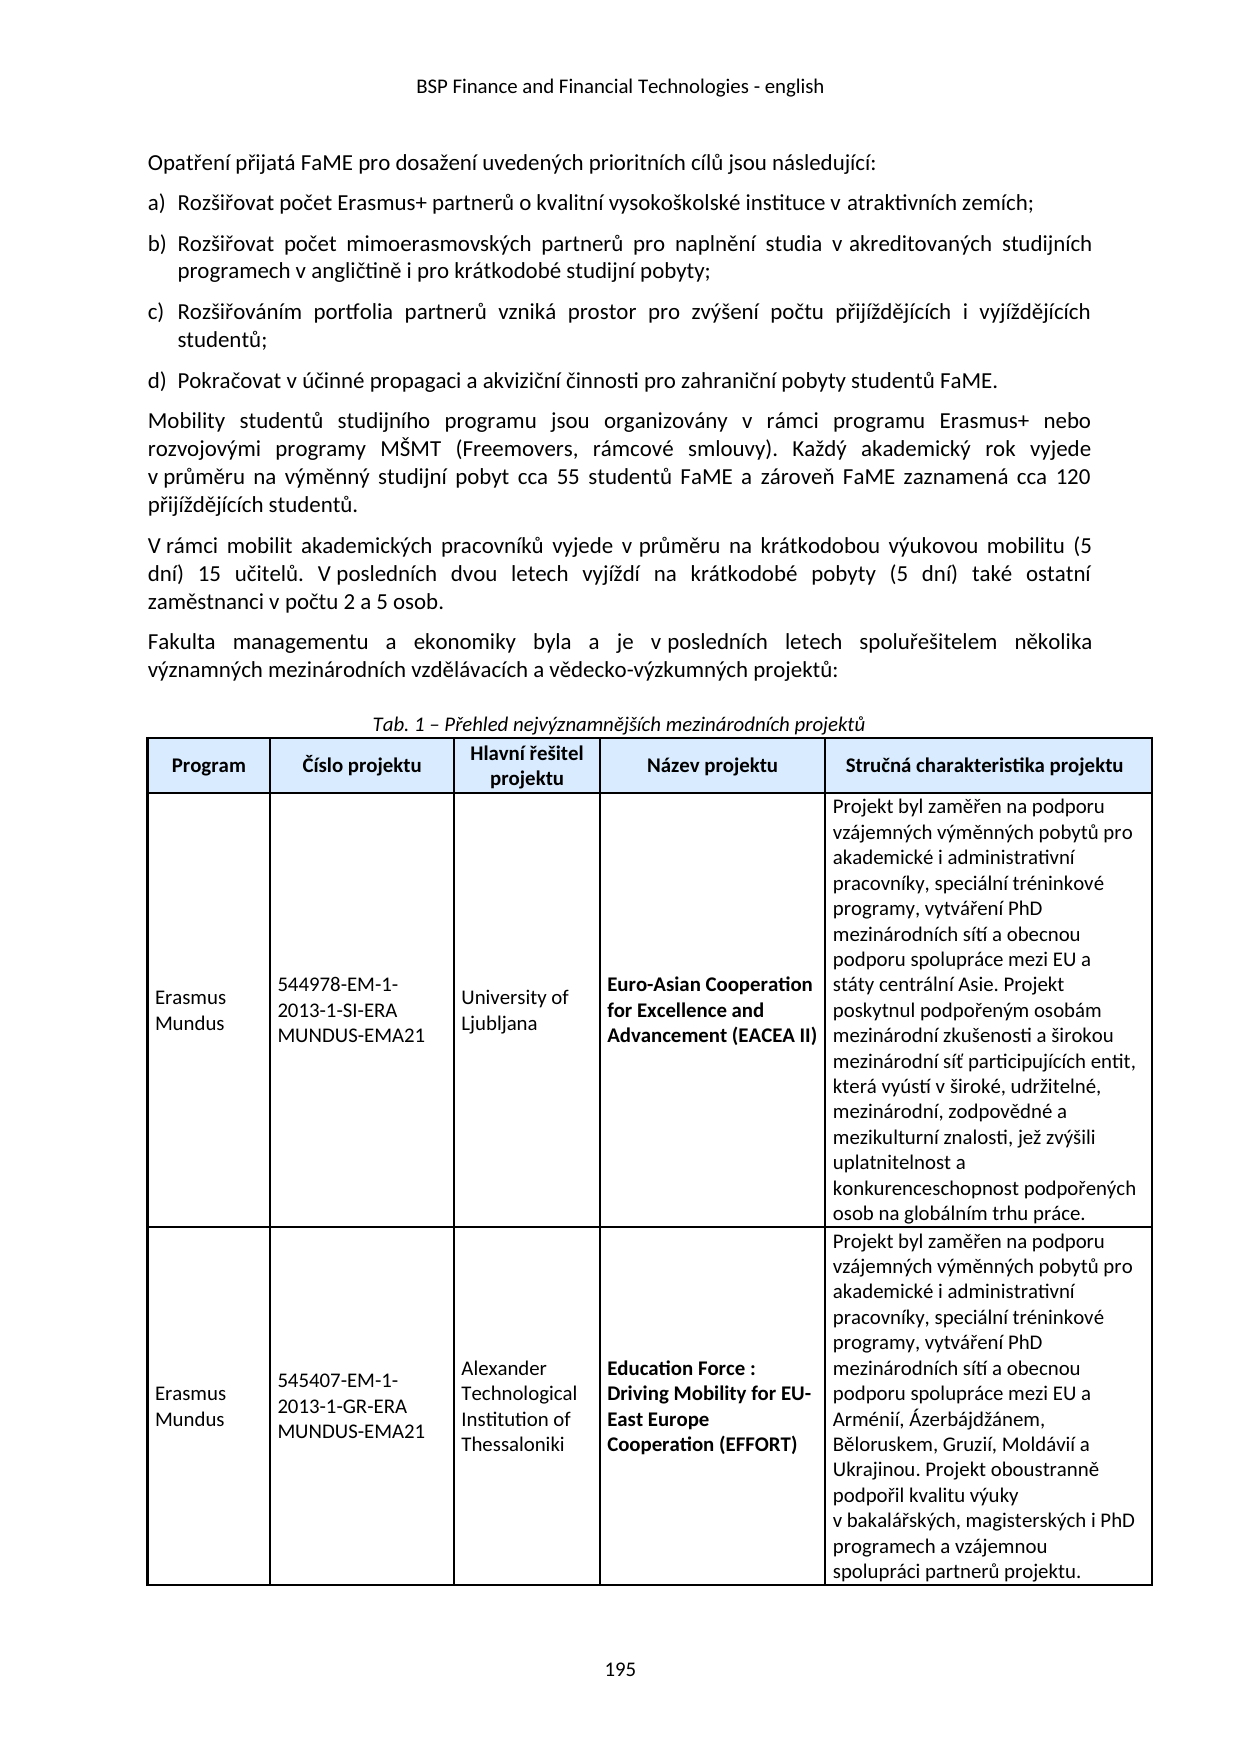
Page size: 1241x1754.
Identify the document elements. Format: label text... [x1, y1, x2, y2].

text Fakulta managementu a ekonomiky byla a je v posledních letech spoluřešitelem několika významných mezinárodních vzdělávacích a vědecko-výzkumných projektů: [148, 627, 1093, 683]
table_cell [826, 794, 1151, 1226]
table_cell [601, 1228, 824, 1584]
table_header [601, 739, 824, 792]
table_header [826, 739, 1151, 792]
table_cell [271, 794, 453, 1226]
list Pokračovat v účinné propagaci a akviziční činnosti pro zahraniční pobyty studentů FaME. [148, 366, 1093, 394]
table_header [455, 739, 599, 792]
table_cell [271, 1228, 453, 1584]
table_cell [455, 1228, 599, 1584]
text Tab. 1 – Přehled nejvýznamnějších mezinárodních projektů [148, 711, 1093, 737]
text V rámci mobilit akademických pracovníků vyjede v průměru na krátkodobou výukovou mobilitu (5 dní) 15 učitelů. V posledních dvou letech vyjíždí na krátkodobé pobyty (5 dní) také ostatní zaměstnanci v počtu 2 a 5 osob. [148, 531, 1093, 615]
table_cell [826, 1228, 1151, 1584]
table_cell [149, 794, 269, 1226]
list Rozšiřovat počet Erasmus+ partnerů o kvalitní vysokoškolské instituce v atraktivních zemích; [148, 188, 1093, 216]
text Opatření přijatá FaME pro dosažení uvedených prioritních cílů jsou následující: [148, 148, 1093, 176]
list Rozšiřováním portfolia partnerů vzniká prostor pro zvýšení počtu přijíždějících i vyjíždějících studentů; [148, 297, 1093, 353]
list Rozšiřovat počet mimoerasmovských partnerů pro naplnění studia v akreditovaných studijních programech v angličtině i pro krátkodobé studijní pobyty; [148, 229, 1093, 285]
text Mobility studentů studijního programu jsou organizovány v rámci programu Erasmus+ nebo rozvojovými programy MŠMT (Freemovers, rámcové smlouvy). Každý akademický rok vyjede v průměru na výměnný studijní pobyt cca 55 studentů FaME a zároveň FaME zaznamená cca 120 přijíždějících studentů. [148, 406, 1093, 518]
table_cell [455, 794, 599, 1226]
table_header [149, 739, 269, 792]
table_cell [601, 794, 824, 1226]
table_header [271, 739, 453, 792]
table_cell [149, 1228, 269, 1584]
